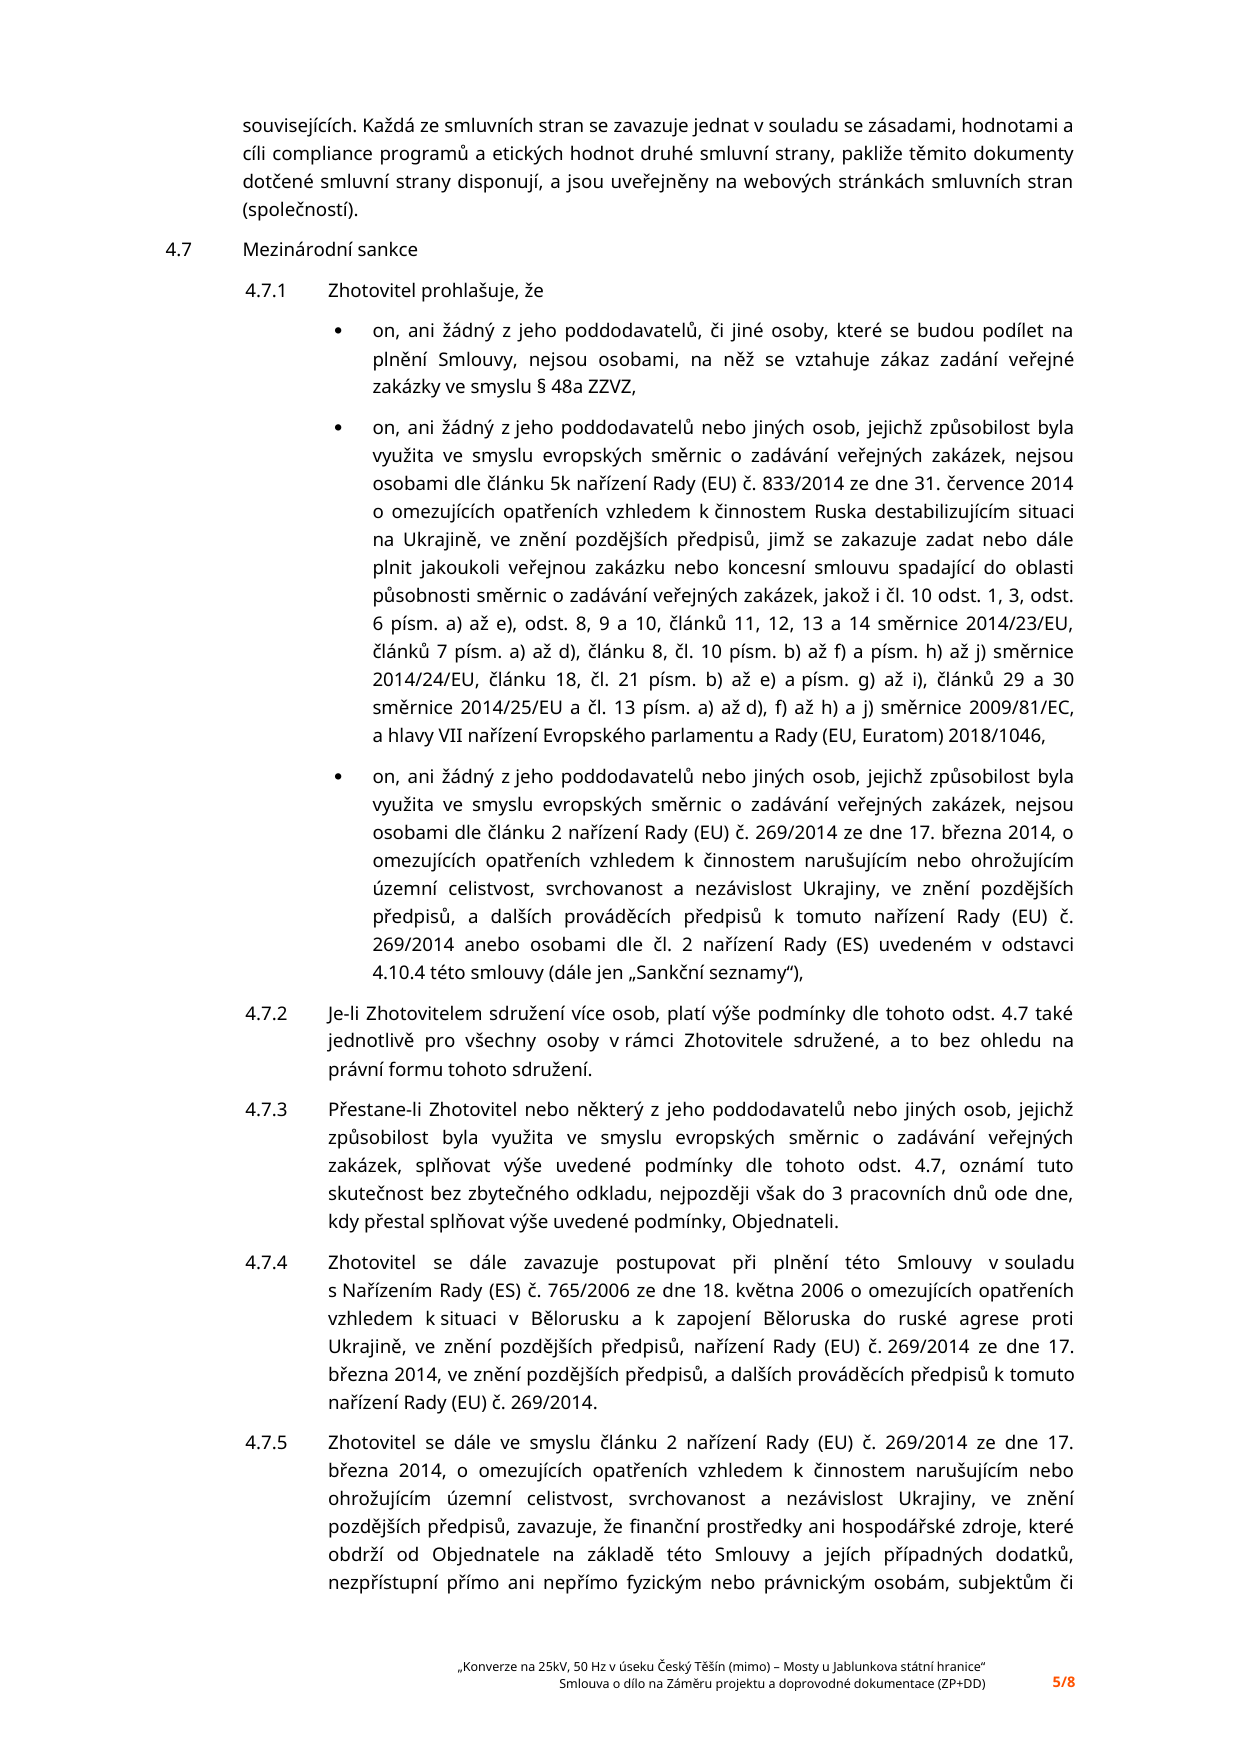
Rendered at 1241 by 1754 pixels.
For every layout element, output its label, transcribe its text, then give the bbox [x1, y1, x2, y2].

list on, ani žádný z jeho poddodavatelů nebo jiných osob, jejichž způsobilost byla využita ve smyslu evropských směrnic o zadávání veřejných zakázek, nejsou osobami dle článku 5k nařízení Rady (EU) č. 833/2014 ze dne 31. července 2014 o omezujících opatřeních vzhledem k činnostem Ruska destabilizujícím situaci na Ukrajině, ve znění pozdějších předpisů, jimž se zakazuje zadat nebo dále plnit jakoukoli veřejnou zakázku nebo koncesní smlouvu spadající do oblasti působnosti směrnic o zadávání veřejných zakázek, jakož i čl. 10 odst. 1, 3, odst. 6 písm. a) až e), odst. 8, 9 a 10, článků 11, 12, 13 a 14 směrnice 2014/23/EU, článků 7 písm. a) až d), článku 8, čl. 10 písm. b) až f) a písm. h) až j) směrnice 2014/24/EU, článku 18, čl. 21 písm. b) až e) a písm. g) až i), článků 29 a 30 směrnice 2014/25/EU a čl. 13 písm. a) až d), f) až h) a j) směrnice 2009/81/EC, a hlavy VII nařízení Evropského parlamentu a Rady (EU, Euratom) 2018/1046, [335, 414, 1075, 748]
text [242, 112, 1075, 222]
text Zhotovitel se dále zavazuje postupovat při plnění této Smlouvy v souladu s Nařízením Rady (ES) č. 765/2006 ze dne 18. května 2006 o omezujících opatřeních vzhledem k situaci v Bělorusku a k zapojení Běloruska do ruské agrese proti Ukrajině, ve znění pozdějších předpisů, nařízení Rady (EU) č. 269/2014 ze dne 17. března 2014, ve znění pozdějších předpisů, a dalších prováděcích předpisů k tomuto nařízení Rady (EU) č. 269/2014. [245, 1249, 1075, 1414]
text Přestane-li Zhotovitel nebo některý z jeho poddodavatelů nebo jiných osob, jejichž způsobilost byla využita ve smyslu evropských směrnic o zadávání veřejných zakázek, splňovat výše uvedené podmínky dle tohoto odst. 4.7, oznámí tuto skutečnost bez zbytečného odkladu, nejpozději však do 3 pracovních dnů ode dne, kdy přestal splňovat výše uvedené podmínky, Objednateli. [245, 1096, 1075, 1234]
text Zhotovitel prohlašuje, že [245, 277, 1075, 303]
list on, ani žádný z jeho poddodavatelů nebo jiných osob, jejichž způsobilost byla využita ve smyslu evropských směrnic o zadávání veřejných zakázek, nejsou osobami dle článku 2 nařízení Rady (EU) č. 269/2014 ze dne 17. března 2014, o omezujících opatřeních vzhledem k činnostem narušujícím nebo ohrožujícím územní celistvost, svrchovanost a nezávislost Ukrajiny, ve znění pozdějších předpisů, a dalších prováděcích předpisů k tomuto nařízení Rady (EU) č. 269/2014 anebo osobami dle čl. 2 nařízení Rady (ES) uvedeném v odstavci 4.10.4 této smlouvy (dále jen „Sankční seznamy“), [335, 763, 1075, 985]
text Je-li Zhotovitelem sdružení více osob, platí výše podmínky dle tohoto odst. 4.7 také jednotlivě pro všechny osoby v rámci Zhotovitele sdružené, a to bez ohledu na právní formu tohoto sdružení. [245, 1000, 1075, 1081]
text Mezinárodní sankce [165, 237, 1075, 262]
list on, ani žádný z jeho poddodavatelů, či jiné osoby, které se budou podílet na plnění Smlouvy, nejsou osobami, na něž se vztahuje zákaz zadání veřejné zakázky ve smyslu § 48a ZZVZ, [335, 318, 1075, 399]
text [245, 1429, 1075, 1595]
